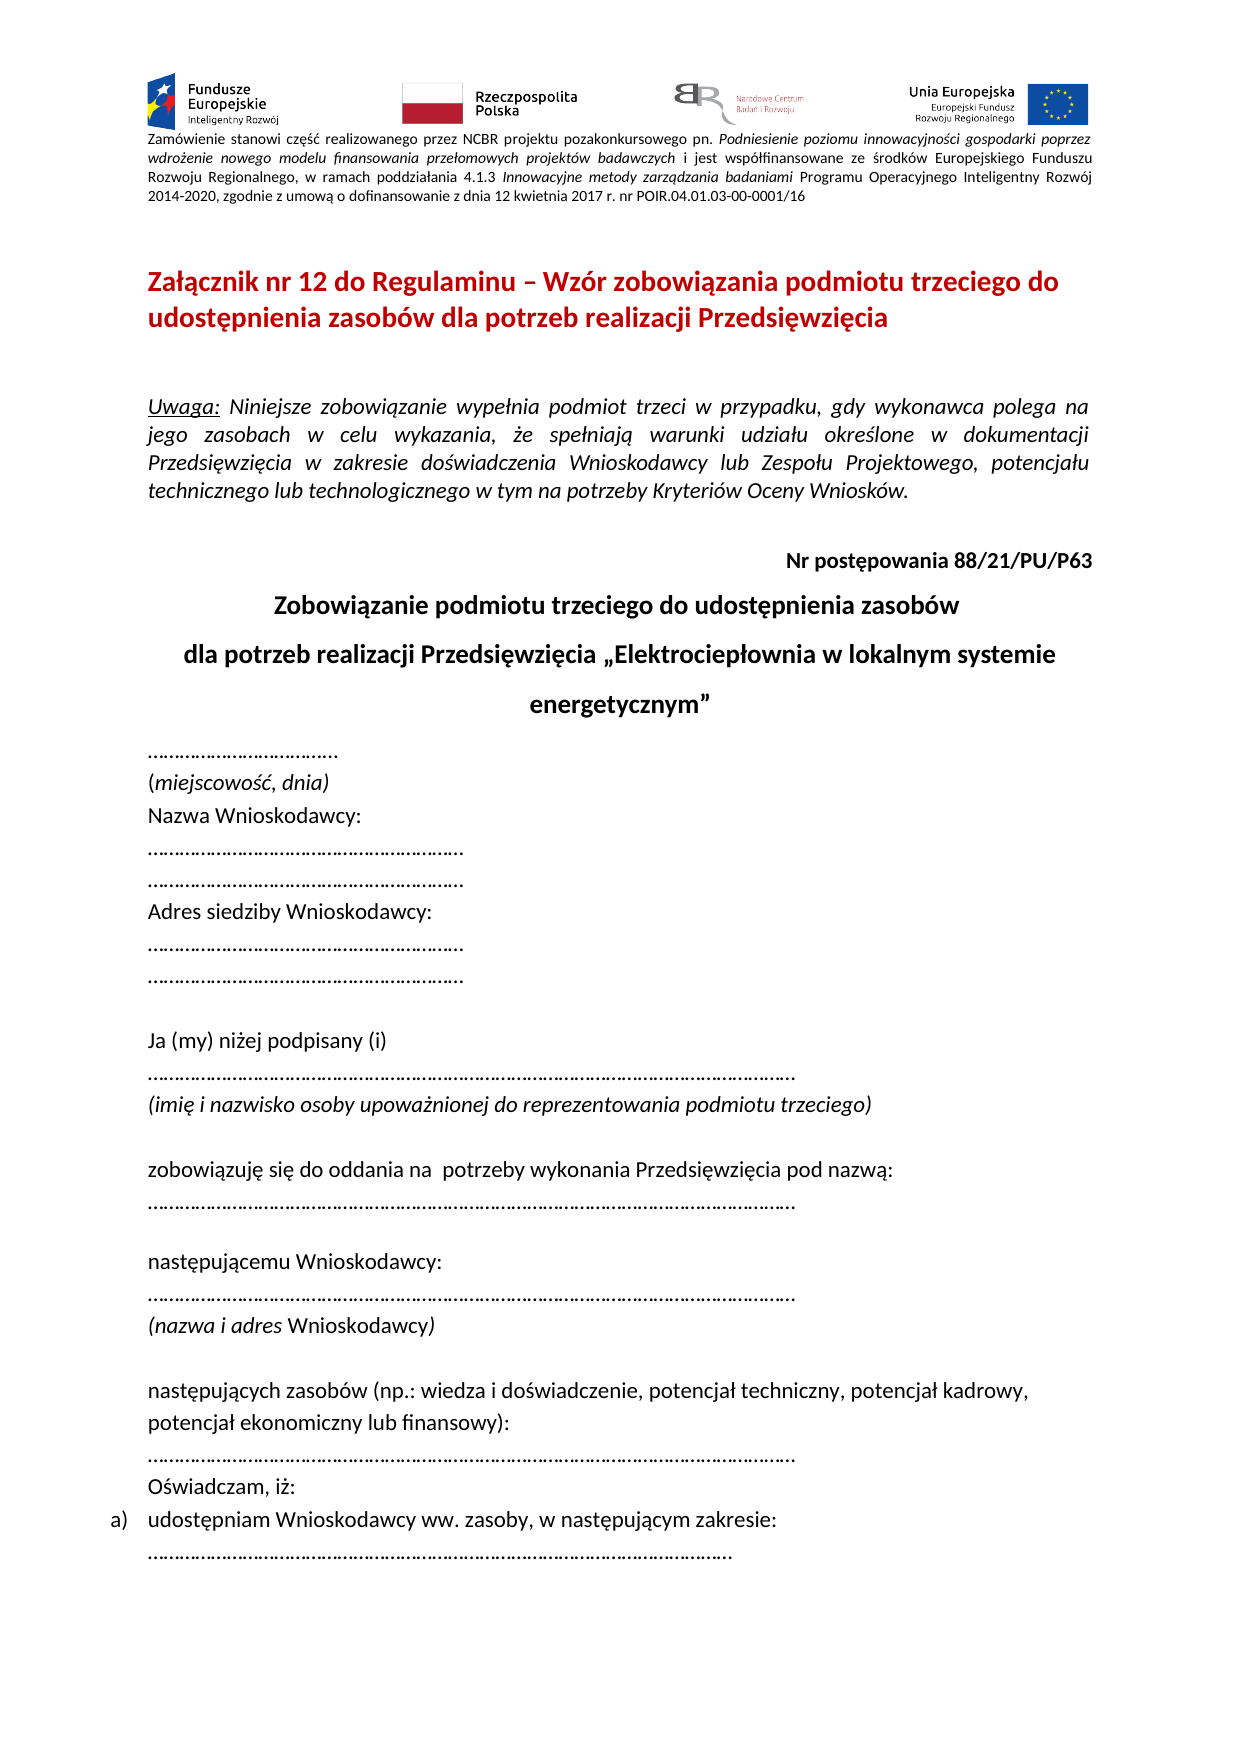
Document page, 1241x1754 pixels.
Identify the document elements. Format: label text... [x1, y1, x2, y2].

text następującemu Wnioskodawcy: [148, 1247, 1093, 1275]
text …………………………………………………………………………………………………………… [148, 1440, 1093, 1468]
text (miejscowość, dnia) [148, 768, 1093, 797]
text Uwaga: Niniejsze zobowiązanie wypełnia podmiot trzeci w przypadku, gdy wykonawca polega na jego zasobach w celu wykazania, że spełniają warunki udziału określone w dokumentacji Przedsięwzięcia w zakresie doświadczenia Wnioskodawcy lub Zespołu Projektowego, potencjału technicznego lub technologicznego w tym na potrzeby Kryteriów Oceny Wniosków. [148, 392, 1093, 504]
text …………………………………………………………………………………………………………… [148, 1058, 1093, 1086]
text ……………………………... [148, 736, 1093, 764]
text …………………………………………………………………………………………………………… [148, 1279, 1093, 1307]
text Nr postępowania 88/21/PU/P63 [148, 546, 1093, 574]
text …………………………………………………… [148, 833, 1093, 861]
text …………………………………………………… [148, 865, 1093, 893]
text Zobowiązanie podmiotu trzeciego do udostępnienia zasobów dla potrzeb realizacji Przedsięwzięcia „Elektrociepłownia w lokalnym systemie energetycznym” [148, 588, 1093, 720]
text Nazwa Wnioskodawcy: [148, 801, 1093, 829]
text …………………………………………………………………………………………………………… [148, 1187, 1093, 1215]
text …………………………………………………… [148, 962, 1093, 990]
text (nazwa i adres Wnioskodawcy) [148, 1312, 1093, 1339]
text …………………………………………………… [148, 929, 1093, 957]
text Oświadczam, iż: [148, 1472, 1093, 1501]
text ………………………………………………………………………………………………… [148, 1537, 1093, 1565]
text Ja (my) niżej podpisany (i) [148, 1026, 1093, 1054]
text Załącznik nr 12 do Regulaminu – Wzór zobowiązania podmiotu trzeciego do udostępnienia zasobów dla potrzeb realizacji Przedsięwzięcia [148, 263, 1093, 335]
text zobowiązuję się do oddania na potrzeby wykonania Przedsięwzięcia pod nazwą: [148, 1155, 1093, 1183]
text (imię i nazwisko osoby upoważnionej do reprezentowania podmiotu trzeciego) [148, 1090, 1093, 1118]
picture [147, 73, 1089, 130]
text Adres siedziby Wnioskodawcy: [148, 897, 1093, 925]
text następujących zasobów (np.: wiedza i doświadczenie, potencjał techniczny, potencjał kadrowy, potencjał ekonomiczny lub finansowy): [148, 1376, 1093, 1436]
list udostępniam Wnioskodawcy ww. zasoby, w następującym zakresie: [110, 1505, 1093, 1533]
